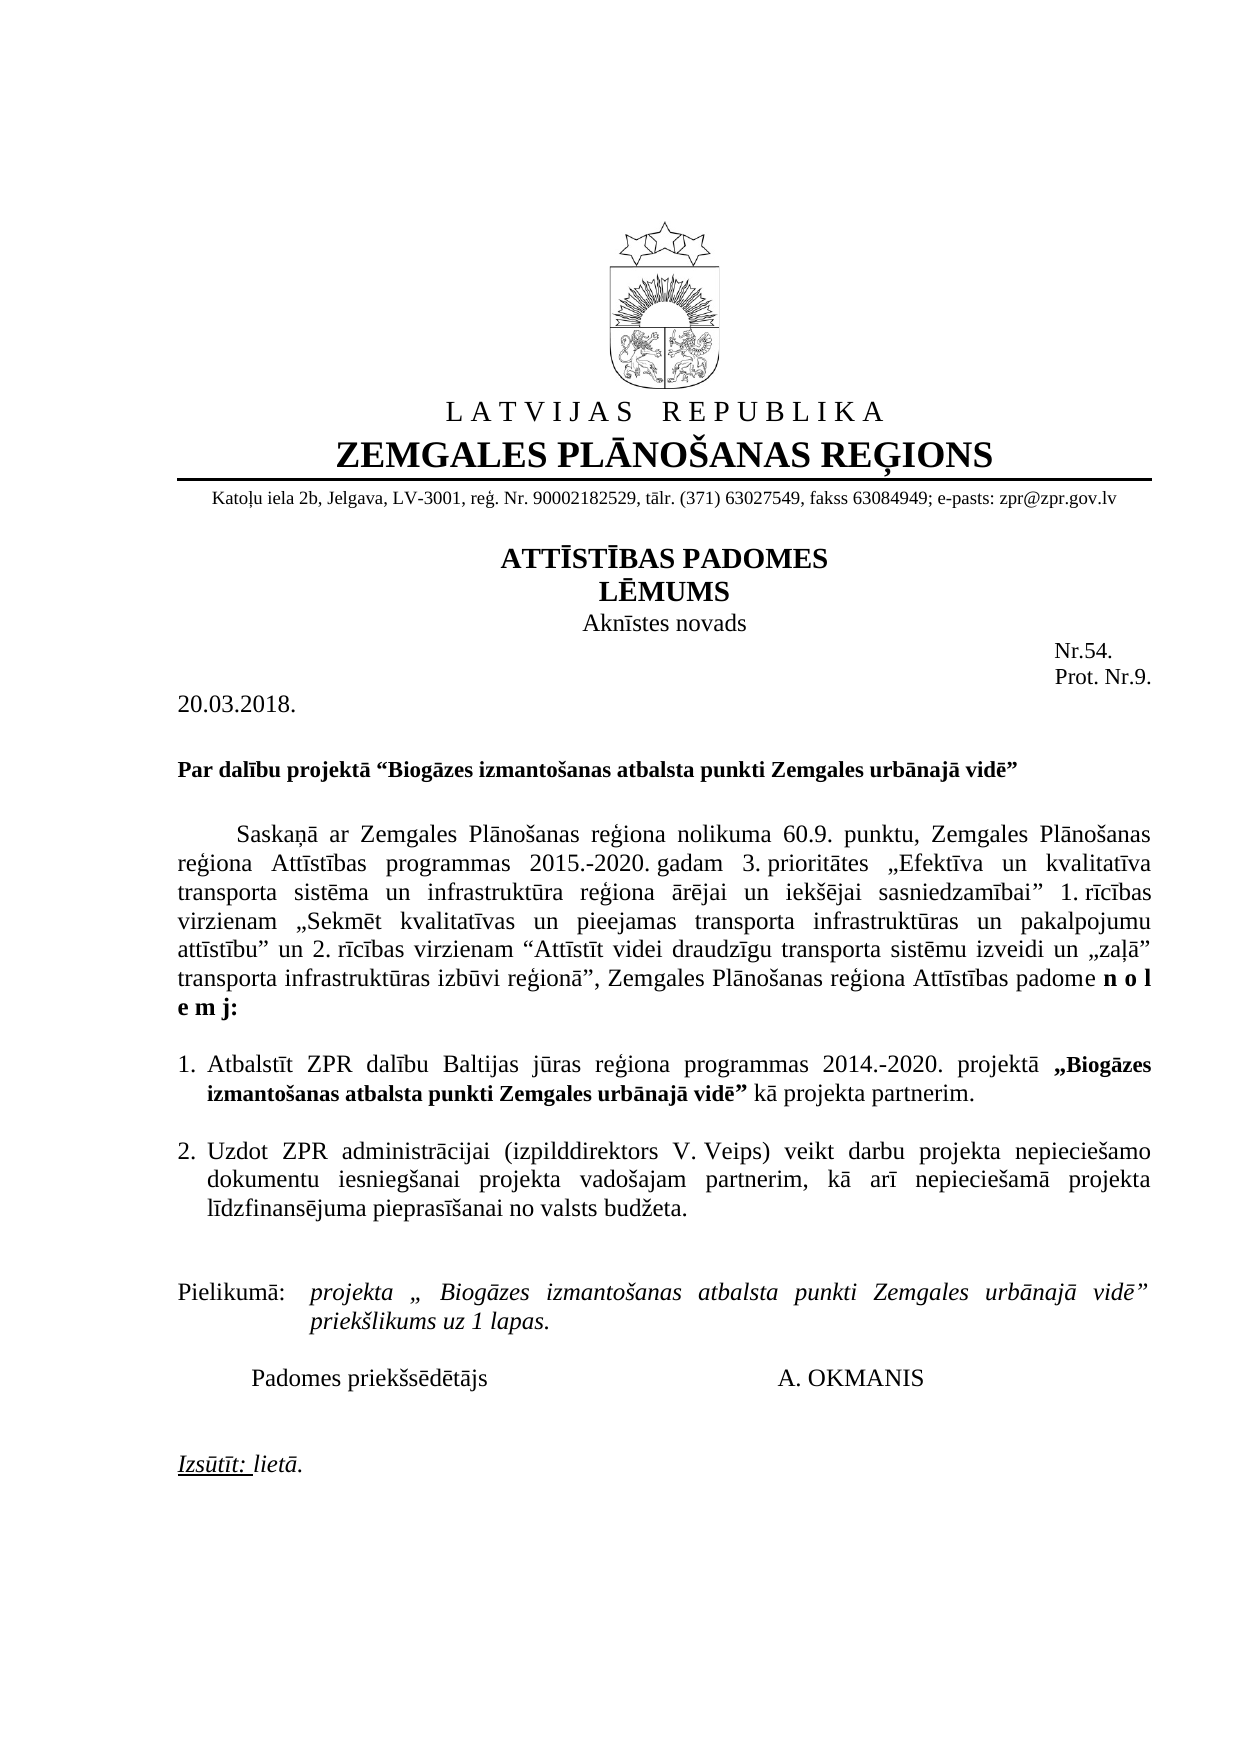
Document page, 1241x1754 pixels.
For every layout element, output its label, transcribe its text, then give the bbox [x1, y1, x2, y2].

text Par dalību projektā “Biogāzes izmantošanas atbalsta punkti Zemgales urbānajā vidē” [177, 756, 1152, 782]
text Nr.54. [177, 637, 1152, 663]
text ZEMGALES PLĀNOŠANAS REĢIONS [177, 432, 1152, 478]
text L A T V I J A S R E P U B L I K A [177, 394, 1152, 427]
text 20.03.2018. [177, 689, 1152, 718]
text Padomes priekšsēdētājs A. OKMANIS [177, 1363, 1152, 1392]
list Atbalstīt ZPR dalību Baltijas jūras reģiona programmas 2014.-2020. projektā „Biogāzes izmantošanas atbalsta punkti Zemgales urbānajā vidē” kā projekta partnerim. [177, 1049, 1152, 1107]
text Pielikumā: projekta „ Biogāzes izmantošanas atbalsta punkti Zemgales urbānajā vidē” priekšlikums uz 1 lapas. [177, 1277, 1152, 1334]
text ATTĪSTĪBAS PADOMES [177, 541, 1152, 574]
text Saskaņā ar Zemgales Plānošanas reģiona nolikuma 60.9. punktu, Zemgales Plānošanas reģiona Attīstības programmas 2015.-2020. gadam 3. prioritātes „Efektīva un kvalitatīva transporta sistēma un infrastruktūra reģiona ārējai un iekšējai sasniedzamībai” 1. rīcības virzienam „Sekmēt kvalitatīvas un pieejamas transporta infrastruktūras un pakalpojumu attīstību” un 2. rīcības virzienam “Attīstīt videi draudzīgu transporta sistēmu izveidi un „zaļā” transporta infrastruktūras izbūvi reģionā”, Zemgales Plānošanas reģiona Attīstības padome n o l e m j: [177, 819, 1152, 1021]
text Izsūtīt: lietā. [177, 1449, 1152, 1478]
text Aknīstes novads [177, 608, 1152, 637]
picture [609, 221, 720, 389]
list Uzdot ZPR administrācijai (izpilddirektors V. Veips) veikt darbu projekta nepieciešamo dokumentu iesniegšanai projekta vadošajam partnerim, kā arī nepieciešamā projekta līdzfinansējuma pieprasīšanai no valsts budžeta. [177, 1136, 1152, 1222]
text Katoļu iela 2b, Jelgava, LV-3001, reģ. Nr. 90002182529, tālr. (371) 63027549, fakss 63084949; e-pasts: zpr@zpr.gov.lv [177, 487, 1152, 509]
text Prot. Nr.9. [177, 663, 1152, 689]
text LĒMUMS [177, 574, 1152, 608]
